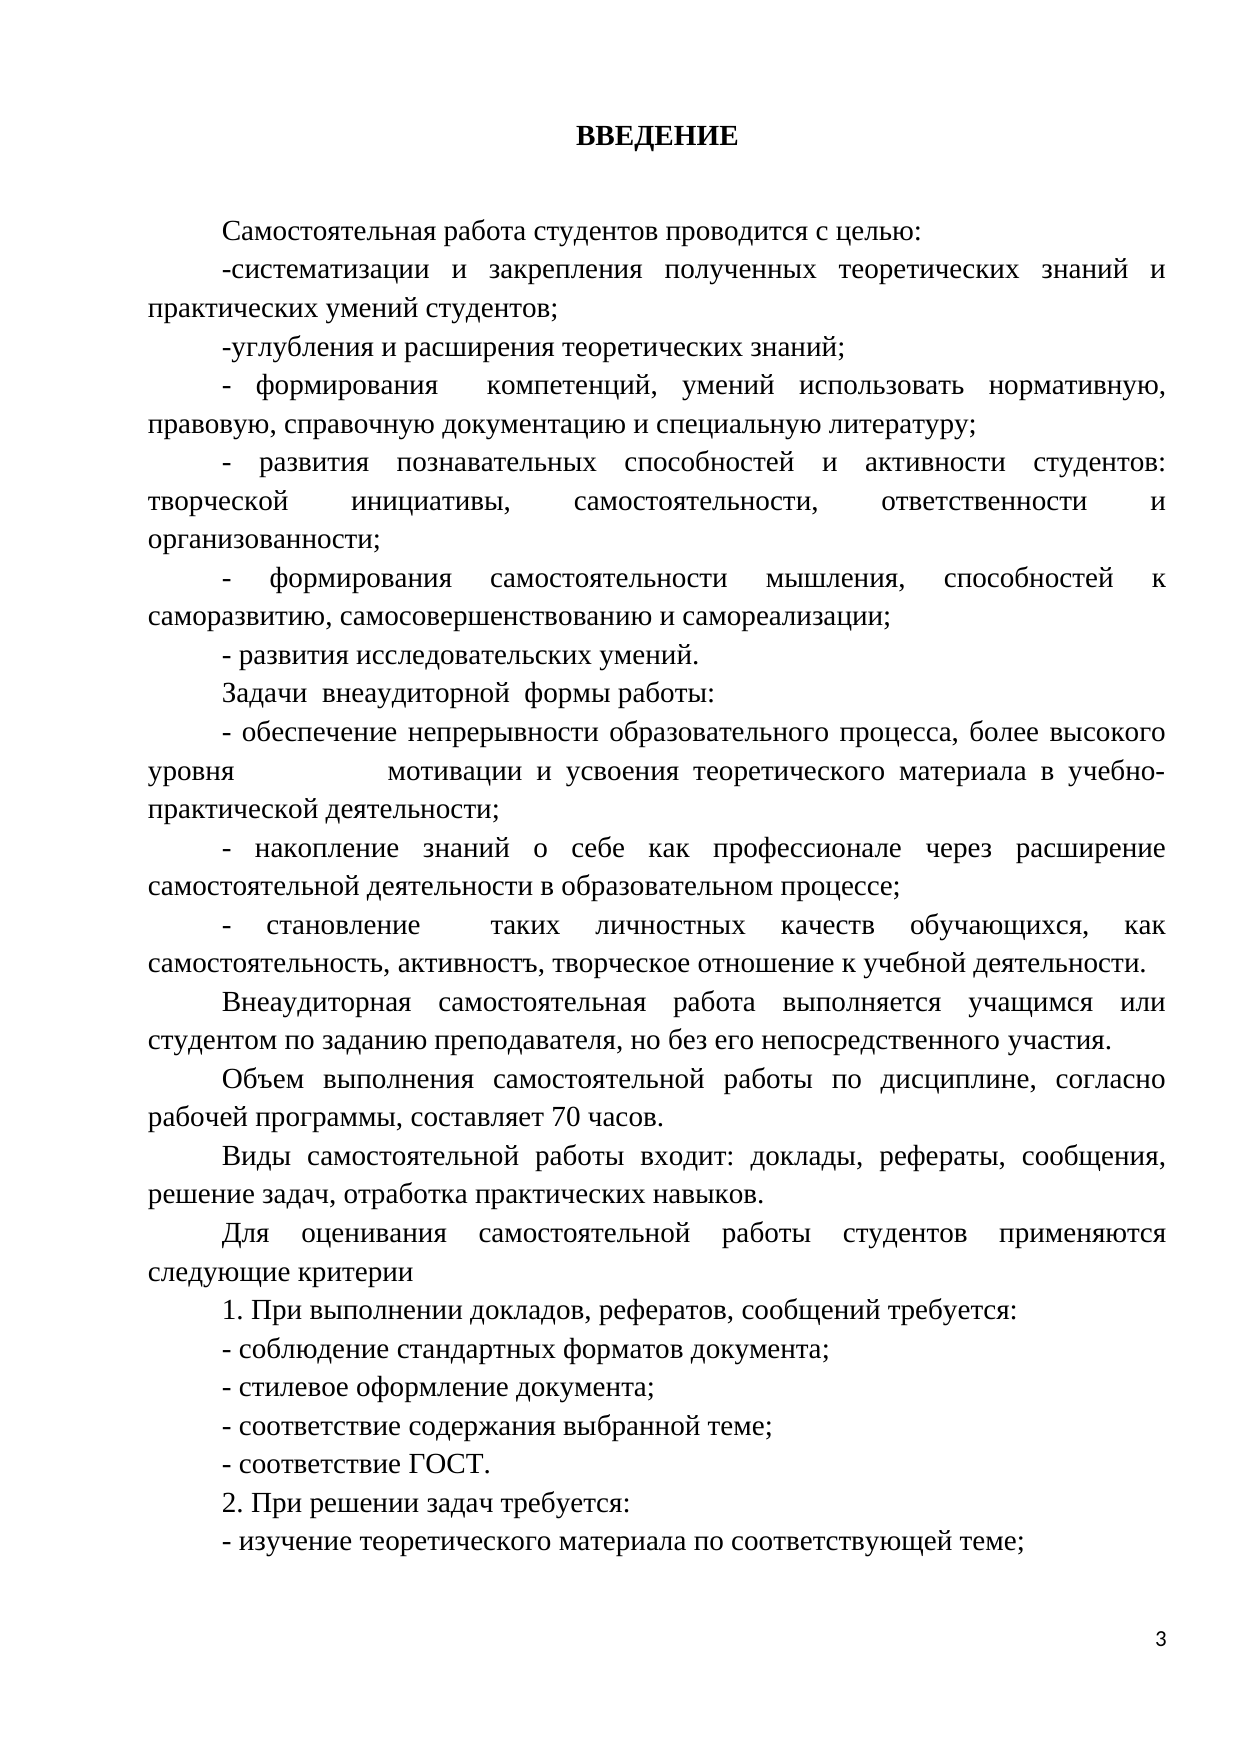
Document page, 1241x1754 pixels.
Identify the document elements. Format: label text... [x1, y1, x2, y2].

subtitle Введение [148, 118, 1167, 152]
text Виды самостоятельной работы входит: доклады, рефераты, сообщения, решение задач, отработка практических навыков. [148, 1138, 1167, 1210]
list Самостоятельная работа студентов проводится с целью: [148, 213, 1167, 247]
text - соответствие ГОСТ. [148, 1446, 1167, 1480]
text Внеаудиторная самостоятельная работа выполняется учащимся или студентом по заданию преподавателя, но без его непосредственного участия. [148, 984, 1167, 1056]
list - развития исследовательских умений. [148, 637, 1167, 671]
text 1. При выполнении докладов, рефератов, сообщений требуется: [148, 1292, 1167, 1326]
list Задачи внеаудиторной формы работы: [148, 676, 1167, 709]
text - стилевое оформление документа; [148, 1369, 1167, 1403]
text - соответствие содержания выбранной теме; [148, 1408, 1167, 1441]
list - формирования компетенций, умений использовать нормативную, правовую, справочную документацию и специальную литературу; [148, 367, 1167, 439]
list -систематизации и закрепления полученных теоретических знаний и практических умений студентов; [148, 252, 1167, 324]
text - обеспечение непрерывности образовательного процесса, более высокого уровня мотивации и усвоения теоретического материала в учебно-практической деятельности; [148, 714, 1167, 825]
text - изучение теоретического материала по соответствующей теме; [148, 1523, 1167, 1557]
text Объем выполнения самостоятельной работы по дисциплине, согласно рабочей программы, составляет 70 часов. [148, 1061, 1167, 1133]
list - развития познавательных способностей и активности студентов: творческой инициативы, самостоятельности, ответственности и организованности; [148, 444, 1167, 555]
list - накопление знаний о себе как профессионале через расширение самостоятельной деятельности в образовательном процессе; [148, 830, 1167, 902]
list - формирования самостоятельности мышления, способностей к саморазвитию, самосовершенствованию и самореализации; [148, 560, 1167, 632]
text 2. При решении задач требуется: [148, 1485, 1167, 1518]
list -углубления и расширения теоретических знаний; [148, 329, 1167, 362]
text Для оценивания самостоятельной работы студентов применяются следующие критерии [148, 1215, 1167, 1287]
text - становление таких личностных качеств обучающихся, как самостоятельность, активностъ, творческое отношение к учебной деятельности. [148, 907, 1167, 979]
text - соблюдение стандартных форматов документа; [148, 1331, 1167, 1364]
